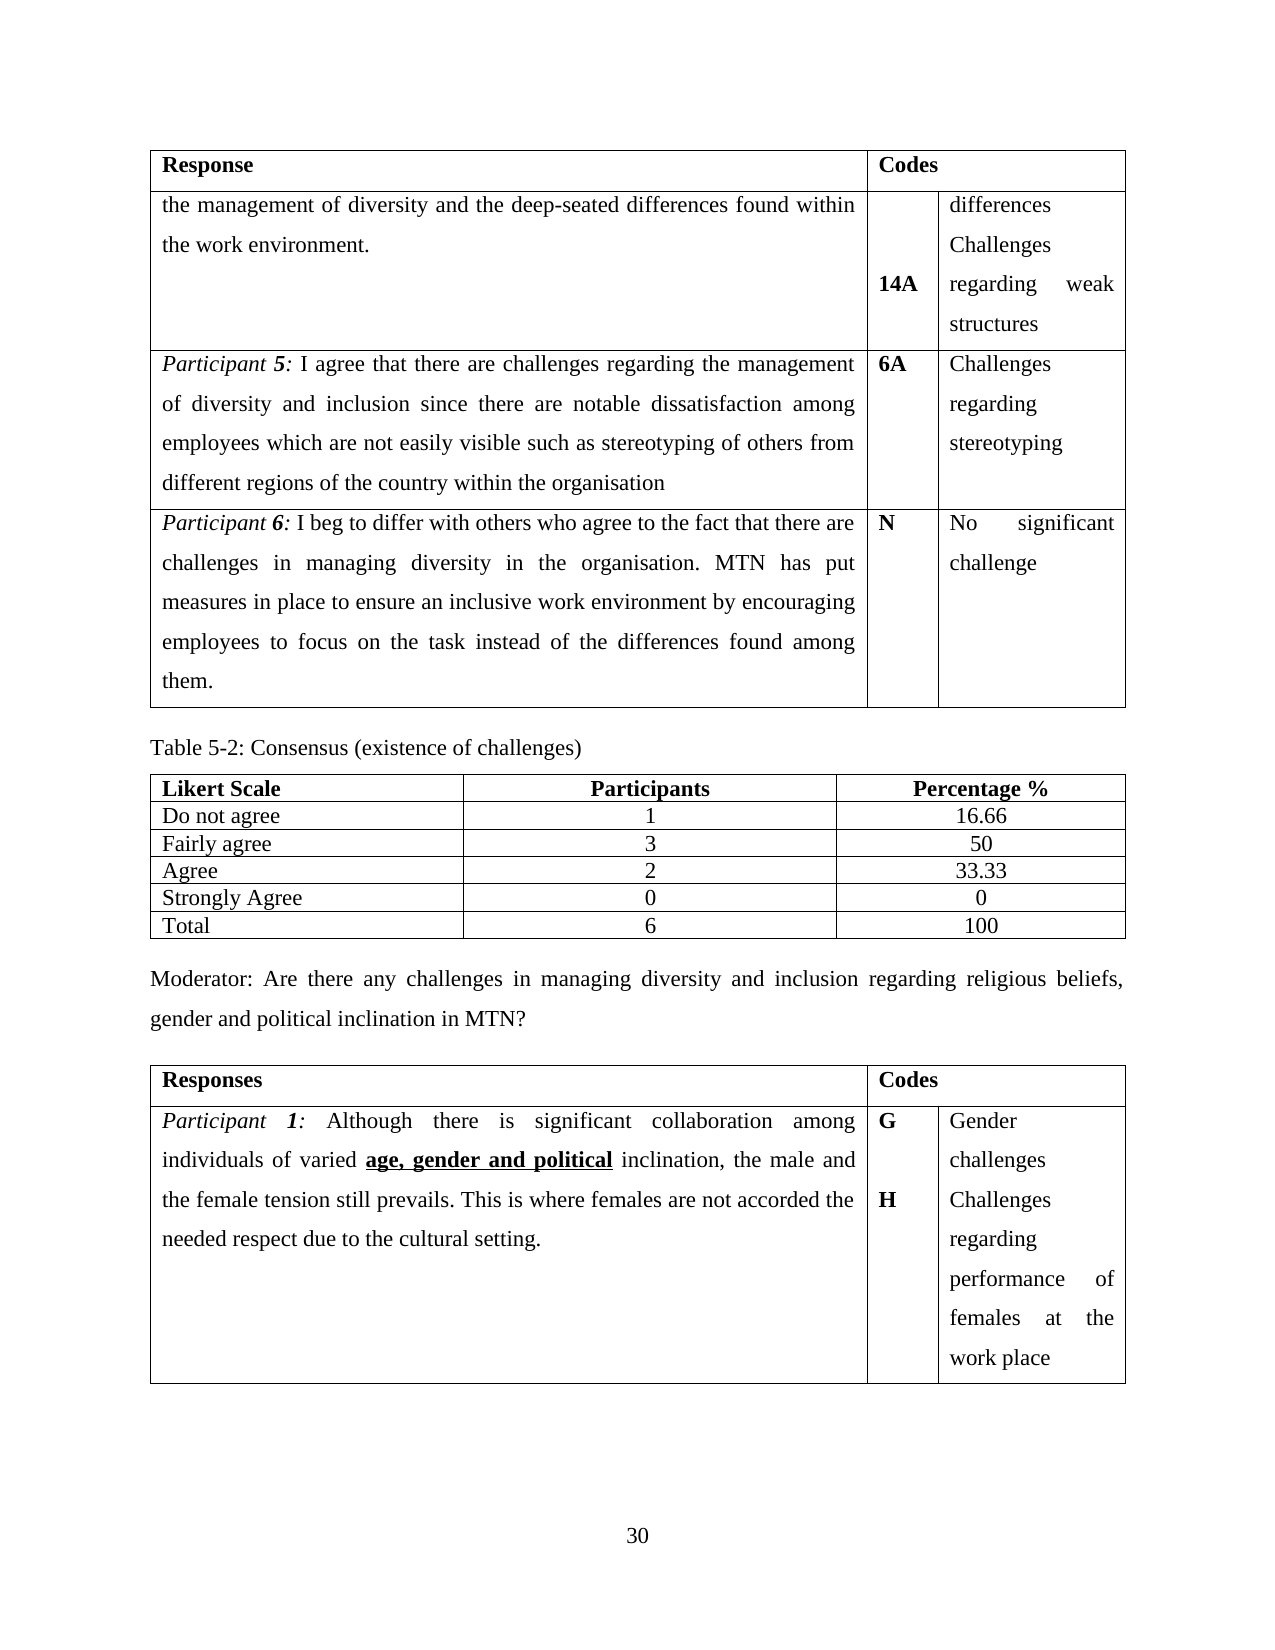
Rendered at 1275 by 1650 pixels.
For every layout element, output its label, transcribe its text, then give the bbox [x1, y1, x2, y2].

table_header Likert Scale [151, 775, 463, 801]
table_header Participants [464, 775, 836, 801]
table_cell N [868, 510, 938, 707]
table_cell 50 [837, 830, 1125, 856]
table_cell 16.66 [837, 802, 1125, 828]
table_cell 1 [464, 802, 836, 828]
table_header Responses [151, 1066, 867, 1106]
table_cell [151, 192, 867, 349]
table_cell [939, 192, 1125, 349]
table_cell Participant 6: I beg to differ with others who agree to the fact that there are challenges in managing diversity in the organisation. MTN has put measures in place to ensure an inclusive work environment by encouraging employees to focus on the task instead of the differences found among them. [151, 510, 867, 707]
table_cell Total [151, 912, 463, 938]
table_header Codes [868, 151, 1125, 191]
table_cell 0 [464, 884, 836, 911]
table_cell 6A [868, 351, 938, 508]
table_cell Challenges regarding stereotyping [939, 351, 1125, 508]
table_cell Agree [151, 857, 463, 883]
table_cell 3 [464, 830, 836, 856]
table_cell 6 [464, 912, 836, 938]
table_cell G H [868, 1107, 938, 1383]
table_cell 13A 14A [868, 192, 938, 349]
table_cell Participant 1: Although there is significant collaboration among individuals of varied age, gender and political inclination, the male and the female tension still prevails. This is where females are not accorded the needed respect due to the cultural setting. [151, 1107, 867, 1383]
table_cell Gender challenges Challenges regarding performance of females at the work place [939, 1107, 1125, 1383]
table_header Codes [868, 1066, 1125, 1106]
table_cell No significant challenge [939, 510, 1125, 707]
text Moderator: Are there any challenges in managing diversity and inclusion regarding religious beliefs, gender and political inclination in MTN? [150, 966, 1125, 1031]
table_cell Fairly agree [151, 830, 463, 856]
table_cell 0 [837, 884, 1125, 911]
table_cell Participant 5: I agree that there are challenges regarding the management of diversity and inclusion since there are notable dissatisfaction among employees which are not easily visible such as stereotyping of others from different regions of the country within the organisation [151, 351, 867, 508]
table_header Response [151, 151, 867, 191]
table_header Percentage % [837, 775, 1125, 801]
table_cell 2 [464, 857, 836, 883]
table_cell Do not agree [151, 802, 463, 828]
table_cell Strongly Agree [151, 884, 463, 911]
table_cell 33.33 [837, 857, 1125, 883]
text Table 5-2: Consensus (existence of challenges) [150, 734, 1125, 761]
table_cell 100 [837, 912, 1125, 938]
